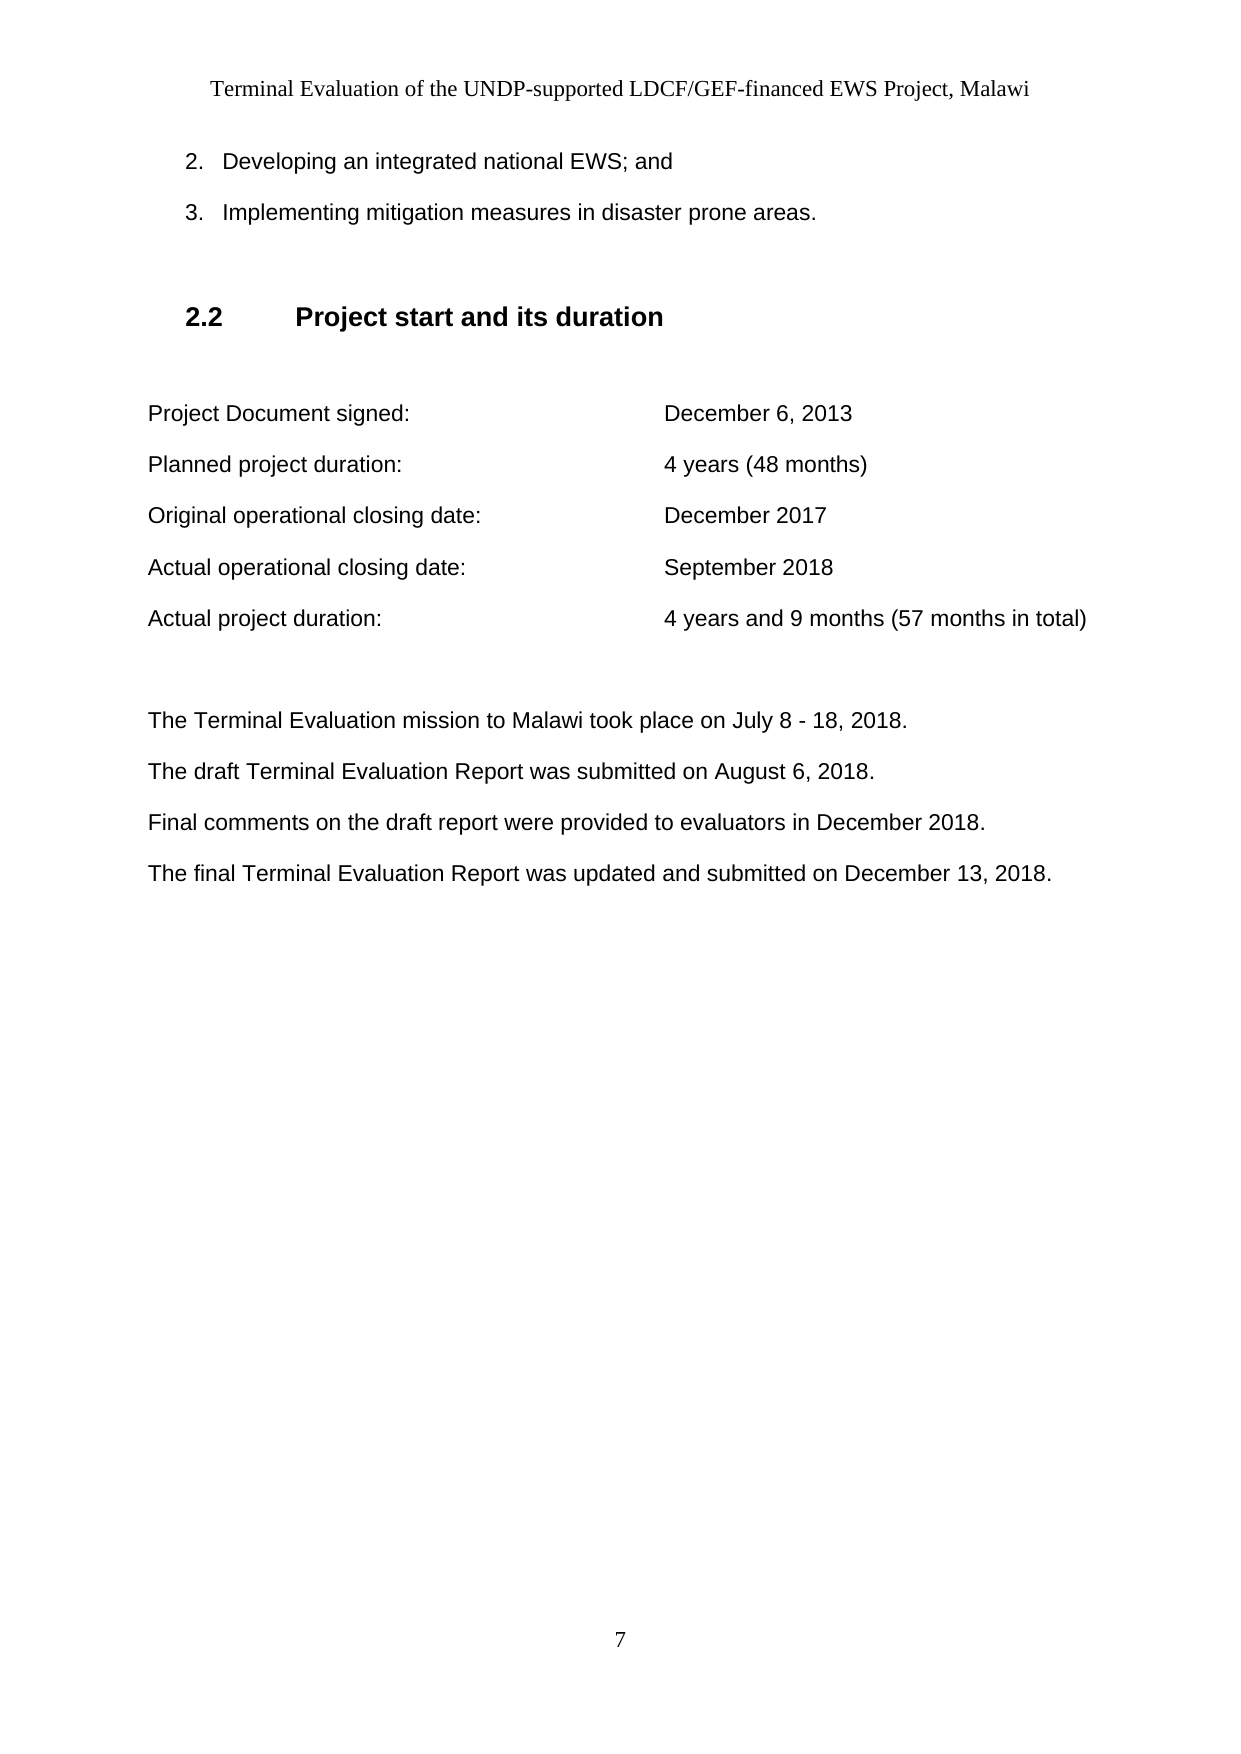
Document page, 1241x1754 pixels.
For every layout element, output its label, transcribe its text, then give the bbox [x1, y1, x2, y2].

text Project Document signed: December 6, 2013 [148, 400, 1092, 427]
text Final comments on the draft report were provided to evaluators in December 2018. [148, 809, 1092, 835]
list Implementing mitigation measures in disaster prone areas. [185, 199, 1092, 225]
text Original operational closing date: December 2017 [148, 502, 1092, 529]
text The final Terminal Evaluation Report was updated and submitted on December 13, 2018. [148, 860, 1092, 886]
subtitle Project start and its duration [185, 301, 1092, 332]
list Developing an integrated national EWS; and [185, 148, 1092, 174]
text The Terminal Evaluation mission to Malawi took place on July 8 - 18, 2018. [148, 707, 1092, 733]
text The draft Terminal Evaluation Report was submitted on August 6, 2018. [148, 758, 1092, 784]
text Planned project duration: 4 years (48 months) [148, 451, 1092, 478]
text Actual operational closing date: September 2018 [148, 553, 1092, 580]
text Actual project duration: 4 years and 9 months (57 months in total) [148, 604, 1092, 631]
